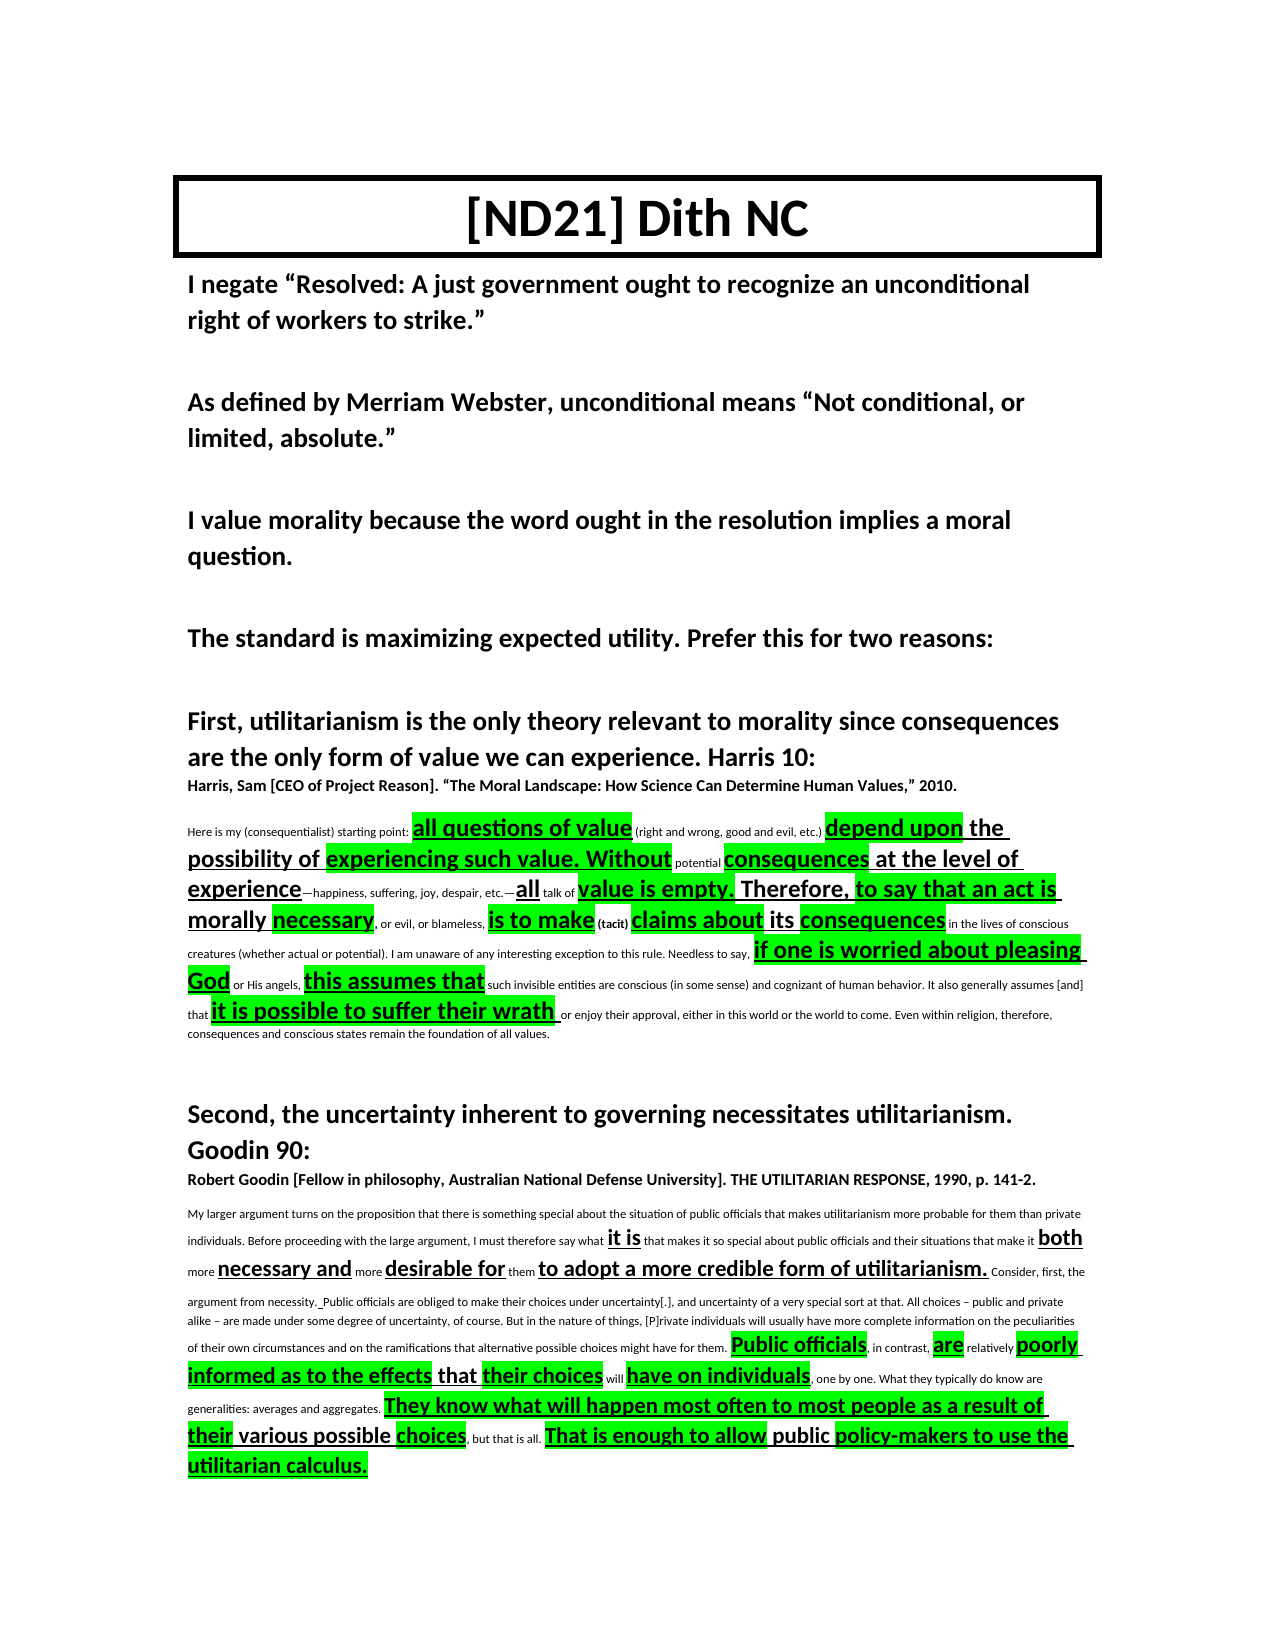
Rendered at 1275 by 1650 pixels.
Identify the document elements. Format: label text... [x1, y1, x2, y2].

subtitle First, utilitarianism is the only theory relevant to morality since consequences are the only form of value we can experience. Harris 10: [187, 704, 1087, 773]
subtitle [ND21] Dith NC [179, 181, 1096, 252]
text Here is my (consequentialist) starting point: all questions of value (right and wrong, good and evil, etc.) depend upon the possibility of experiencing such value. Without potential consequences at the level of experience—happiness, suffering, joy, despair, etc.—all talk of value is empty. Therefore, to say that an act is morally necessary, or evil, or blameless, is to make (tacit) claims about its consequences in the lives of conscious creatures (whether actual or potential). I am unaware of any interesting exception to this rule. Needless to say, if one is worried about pleasing God or His angels, this assumes that such invisible entities are conscious (in some sense) and cognizant of human behavior. It also generally assumes [and] that it is possible to suffer their wrath or enjoy their approval, either in this world or the world to come. Even within religion, therefore, consequences and conscious states remain the foundation of all values. [187, 870, 1087, 1041]
text Harris, Sam [CEO of Project Reason]. “The Moral Landscape: How Science Can Determine Human Values,” 2010. [187, 775, 1087, 796]
text My larger argument turns on the proposition that there is something special about the situation of public officials that makes utilitarianism more probable for them than private individuals. Before proceeding with the large argument, I must therefore say what it is that makes it so special about public officials and their situations that make it both more necessary and more desirable for them to adopt a more credible form of utilitarianism. Consider, first, the argument from necessity. Public officials are obliged to make their choices under uncertainty[.], and uncertainty of a very special sort at that. All choices – public and private alike – are made under some degree of uncertainty, of course. But in the nature of things, [P]rivate individuals will usually have more complete information on the peculiarities of their own circumstances and on the ramifications that alternative possible choices might have for them. Public officials, in contrast, are relatively poorly informed as to the effects that their choices will have on individuals, one by one. What they typically do know are generalities: averages and aggregates. They know what will happen most often to most people as a result of their various possible choices, but that is all. That is enough to allow public policy-makers to use the utilitarian calculus. [187, 1206, 1087, 1479]
text Robert Goodin [Fellow in philosophy, Australian National Defense University]. THE UTILITARIAN RESPONSE, 1990, p. 141-2. [187, 1169, 1087, 1189]
subtitle I value morality because the word ought in the resolution implies a moral question. [187, 503, 1087, 572]
subtitle As defined by Merriam Webster, unconditional means “Not conditional, or limited, absolute.” [187, 385, 1087, 454]
subtitle The standard is maximizing expected utility. Prefer this for two reasons: [187, 622, 1087, 654]
subtitle Second, the uncertainty inherent to governing necessitates utilitarianism. Goodin 90: [187, 1098, 1087, 1166]
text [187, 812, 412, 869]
subtitle I negate “Resolved: A just government ought to recognize an unconditional right of workers to strike.” [187, 267, 1087, 336]
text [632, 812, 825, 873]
